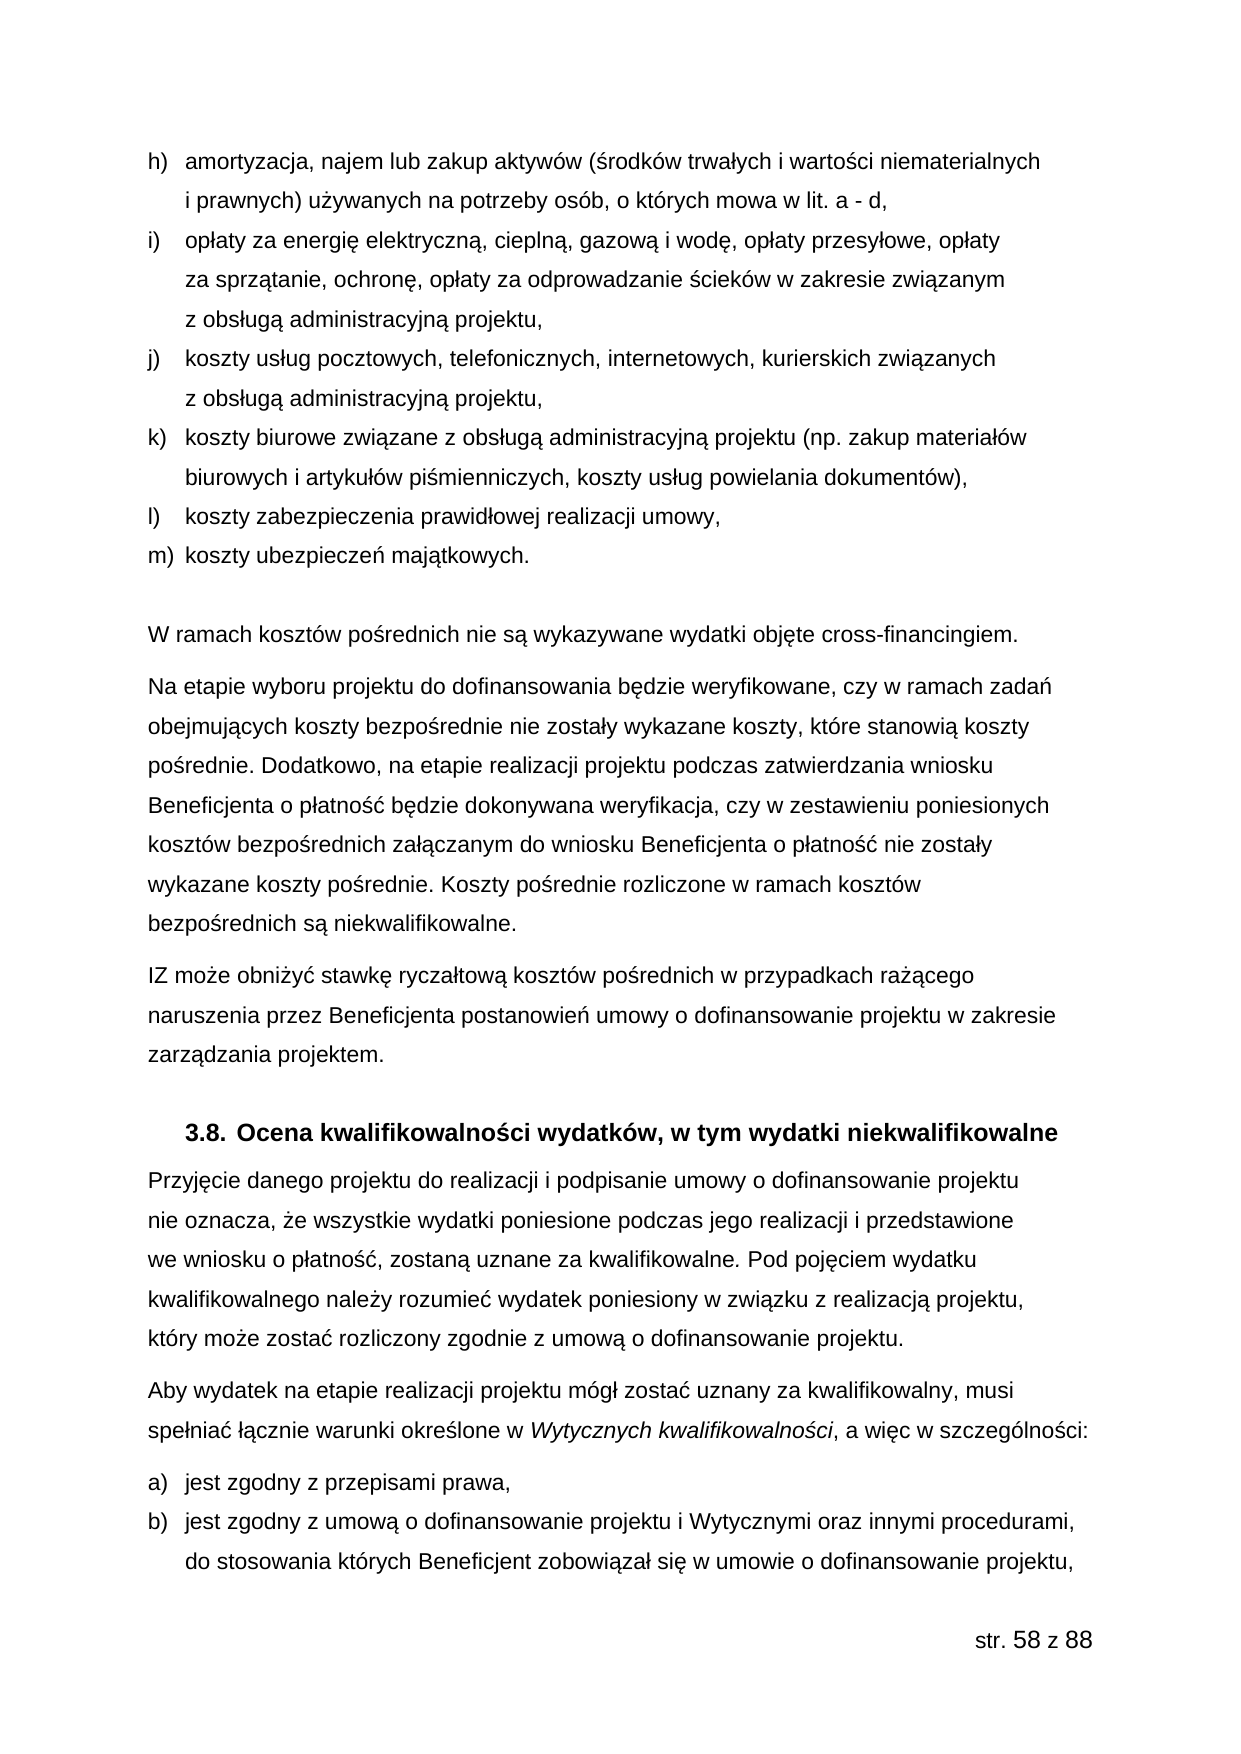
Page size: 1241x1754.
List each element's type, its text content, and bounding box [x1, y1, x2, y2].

list W ramach kosztów pośrednich nie są wykazywane wydatki objęte cross-financingiem. [148, 621, 1093, 648]
list koszty usług pocztowych, telefonicznych, internetowych, kurierskich związanych z obsługą administracyjną projektu, [148, 345, 1093, 411]
list koszty zabezpieczenia prawidłowej realizacji umowy, [148, 503, 1093, 529]
list jest zgodny z przepisami prawa, [148, 1469, 1093, 1495]
list opłaty za energię elektryczną, cieplną, gazową i wodę, opłaty przesyłowe, opłaty za sprzątanie, ochronę, opłaty za odprowadzanie ścieków w zakresie związanym z obsługą administracyjną projektu, [148, 227, 1093, 332]
text IZ może obniżyć stawkę ryczałtową kosztów pośrednich w przypadkach rażącego naruszenia przez Beneficjenta postanowień umowy o dofinansowanie projektu w zakresie zarządzania projektem. [148, 962, 1093, 1067]
list amortyzacja, najem lub zakup aktywów (środków trwałych i wartości niematerialnych i prawnych) używanych na potrzeby osób, o których mowa w lit. a - d, [148, 148, 1093, 213]
text Przyjęcie danego projektu do realizacji i podpisanie umowy o dofinansowanie projektu nie oznacza, że wszystkie wydatki poniesione podczas jego realizacji i przedstawione we wniosku o płatność, zostaną uznane za kwalifikowalne. Pod pojęciem wydatku kwalifikowalnego należy rozumieć wydatek poniesiony w związku z realizacją projektu, który może zostać rozliczony zgodnie z umową o dofinansowanie projektu. [148, 1167, 1093, 1352]
list koszty biurowe związane z obsługą administracyjną projektu (np. zakup materiałów biurowych i artykułów piśmienniczych, koszty usług powielania dokumentów), [148, 424, 1093, 490]
text Ocena kwalifikowalności wydatków, w tym wydatki niekwalifikowalne [185, 1118, 1093, 1147]
list jest zgodny z umową o dofinansowanie projektu i Wytycznymi oraz innymi procedurami, do stosowania których Beneficjent zobowiązał się w umowie o dofinansowanie projektu, [148, 1508, 1093, 1574]
text Aby wydatek na etapie realizacji projektu mógł zostać uznany za kwalifikowalny, musi spełniać łącznie warunki określone w Wytycznych kwalifikowalności, a więc w szczególności: [148, 1377, 1093, 1443]
list Na etapie wyboru projektu do dofinansowania będzie weryfikowane, czy w ramach zadań obejmujących koszty bezpośrednie nie zostały wykazane koszty, które stanowią koszty pośrednie. Dodatkowo, na etapie realizacji projektu podczas zatwierdzania wniosku Beneficjenta o płatność będzie dokonywana weryfikacja, czy w zestawieniu poniesionych kosztów bezpośrednich załączanym do wniosku Beneficjenta o płatność nie zostały wykazane koszty pośrednie. Koszty pośrednie rozliczone w ramach kosztów bezpośrednich są niekwalifikowalne. [148, 673, 1093, 937]
list koszty ubezpieczeń majątkowych. [148, 542, 1093, 569]
